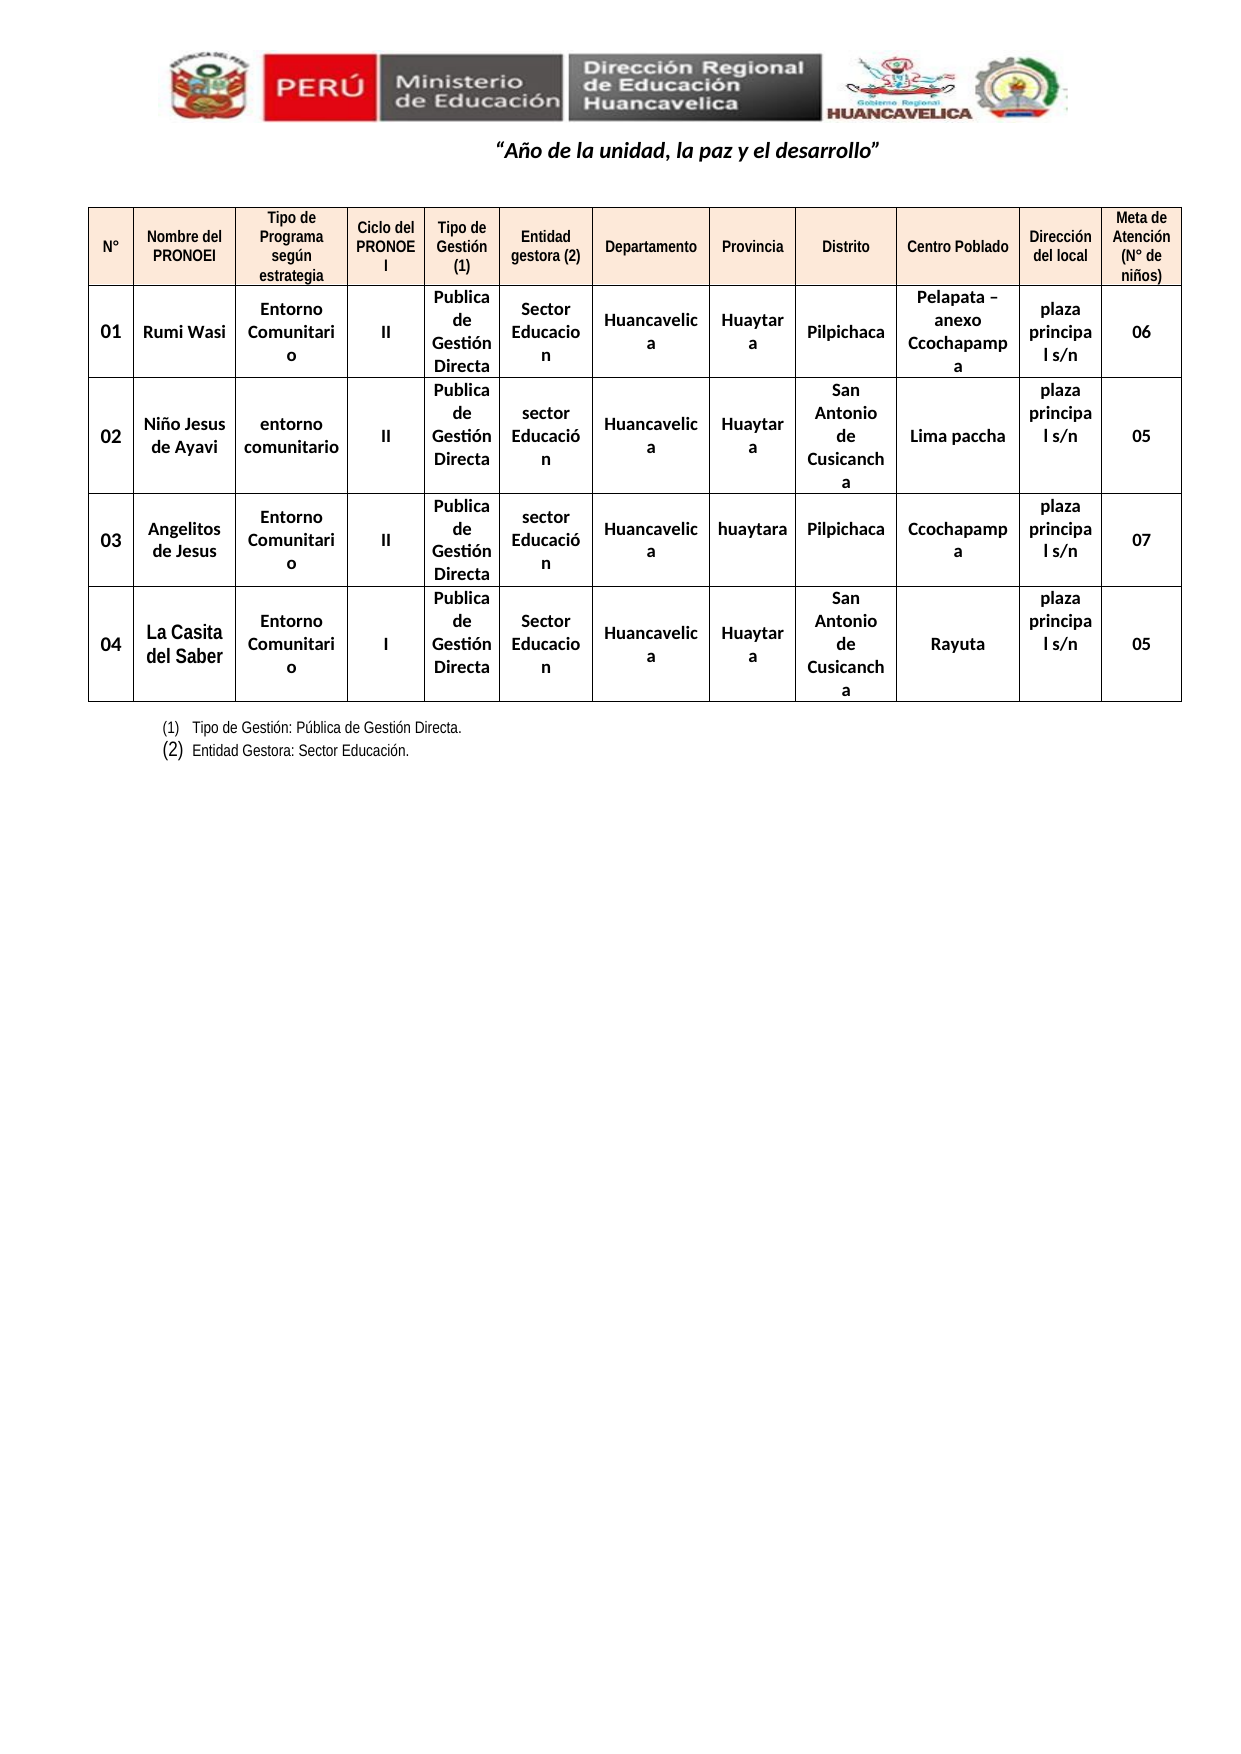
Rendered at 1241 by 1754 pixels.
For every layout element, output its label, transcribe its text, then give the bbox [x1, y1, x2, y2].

table_cell plaza principal s/n [1020, 378, 1101, 493]
table_header Centro Poblado [897, 208, 1019, 284]
table_cell Huancavelica [593, 378, 709, 493]
table_cell Huaytara [710, 378, 795, 493]
table_cell Huaytara [710, 587, 795, 701]
table_header Tipo de Gestión (1) [425, 208, 499, 284]
table_cell Publica de Gestión Directa [425, 378, 499, 493]
table_cell Huancavelica [593, 286, 709, 377]
table_cell Pilpichaca [796, 494, 896, 586]
table_cell Entorno Comunitario [236, 286, 347, 377]
table_cell sector Educación [500, 378, 592, 493]
table_cell San Antonio de Cusicancha [796, 587, 896, 701]
table_cell Sector Educacion [500, 587, 592, 701]
table_cell 05 [1102, 378, 1181, 493]
table_cell Huancavelica [593, 587, 709, 701]
table_cell plaza principal s/n [1020, 286, 1101, 377]
table_cell Lima paccha [897, 378, 1019, 493]
table_cell sector Educación [500, 494, 592, 586]
table_cell II [348, 378, 424, 493]
table_header Provincia [710, 208, 795, 284]
table_cell Entorno Comunitario [236, 587, 347, 701]
table_cell 05 [1102, 587, 1181, 701]
table_header Nombre del PRONOEI [134, 208, 235, 284]
table_cell 02 [89, 378, 133, 493]
table_cell Publica de Gestión Directa [425, 494, 499, 586]
table_cell Niño Jesus de Ayavi [134, 378, 235, 493]
table_cell Huancavelica [593, 494, 709, 586]
table_cell Entorno Comunitario [236, 494, 347, 586]
table_cell plaza principal s/n [1020, 494, 1101, 586]
table_cell II [348, 286, 424, 377]
table_header Ciclo del PRONOEI [348, 208, 424, 284]
table_cell I [348, 587, 424, 701]
table_cell Pelapata – anexo Ccochapampa [897, 286, 1019, 377]
table_cell San Antonio de Cusicancha [796, 378, 896, 493]
table_cell Publica de Gestión Directa [425, 286, 499, 377]
table_cell huaytara [710, 494, 795, 586]
table_cell Rumi Wasi [134, 286, 235, 377]
table_header Departamento [593, 208, 709, 284]
table_header Tipo de Programa según estrategia [236, 208, 347, 284]
table_cell 01 [89, 286, 133, 377]
table_cell La Casita del Saber [134, 587, 235, 701]
table_cell Publica de Gestión Directa [425, 587, 499, 701]
table_cell 07 [1102, 494, 1181, 586]
table_cell 04 [89, 587, 133, 701]
list Tipo de Gestión: Pública de Gestión Directa. [162, 717, 1048, 737]
table_cell 03 [89, 494, 133, 586]
table_header Distrito [796, 208, 896, 284]
table_cell entorno comunitario [236, 378, 347, 493]
picture [158, 50, 1068, 123]
table_header Entidad gestora (2) [500, 208, 592, 284]
table_header Dirección del local [1020, 208, 1101, 284]
table_cell Rayuta [897, 587, 1019, 701]
table_cell Ccochapampa [897, 494, 1019, 586]
table_cell II [348, 494, 424, 586]
list Entidad Gestora: Sector Educación. [162, 737, 1048, 761]
table_header Meta de Atención (N° de niños) [1102, 208, 1181, 284]
table_cell Huaytara [710, 286, 795, 377]
table_cell 06 [1102, 286, 1181, 377]
table_cell Pilpichaca [796, 286, 896, 377]
table_cell plaza principal s/n [1020, 587, 1101, 701]
table_cell Angelitos de Jesus [134, 494, 235, 586]
table_header N° [89, 208, 133, 284]
table_cell Sector Educacion [500, 286, 592, 377]
